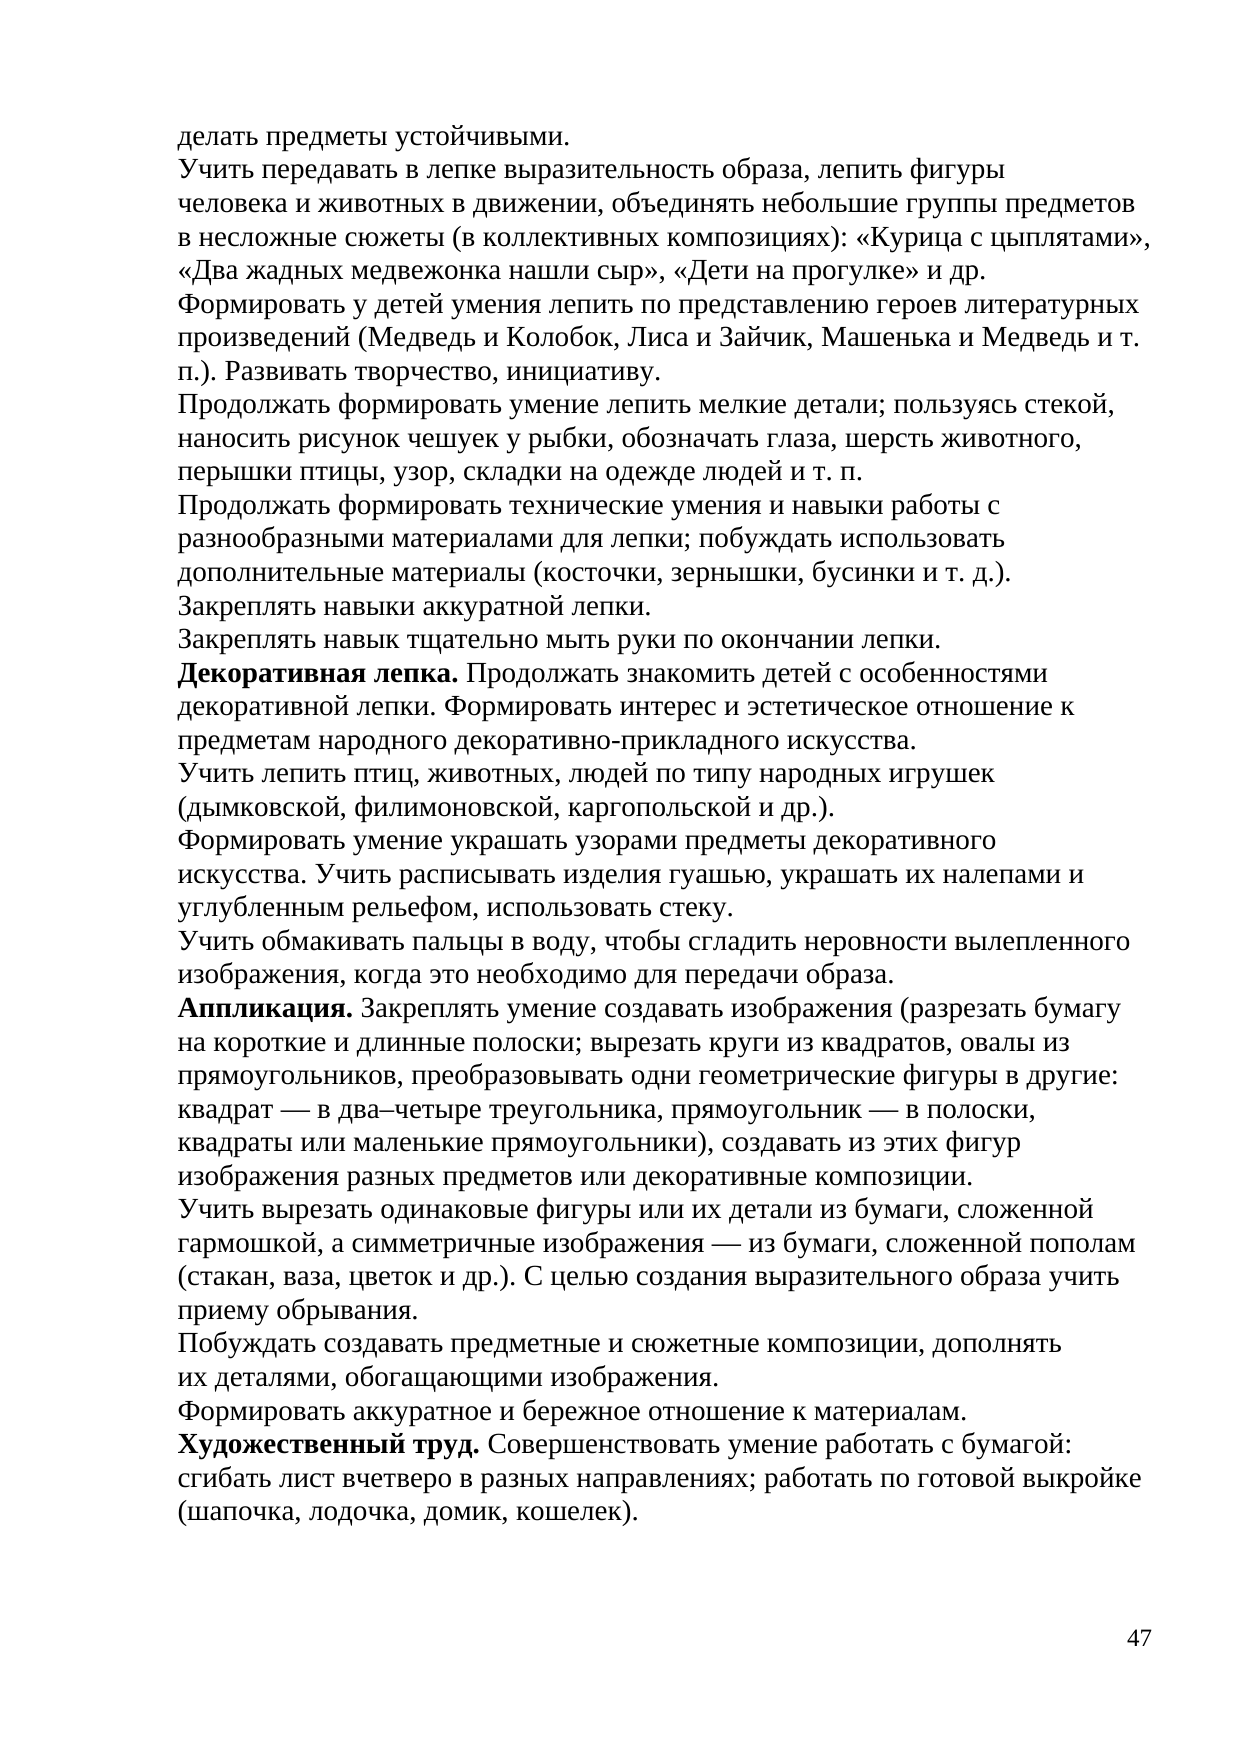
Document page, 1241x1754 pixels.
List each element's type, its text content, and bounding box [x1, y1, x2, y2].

text углубленным рельефом, использовать стеку. [177, 889, 1152, 923]
text Формировать у детей умения лепить по представлению героев литературных произведений (Медведь и Колобок, Лиса и Зайчик, Машенька и Медведь и т. п.). Развивать творчество, инициативу. [177, 286, 1152, 386]
text Закреплять навык тщательно мыть руки по окончании лепки. [177, 621, 1152, 655]
text Формировать умение украшать узорами предметы декоративного [177, 822, 1152, 856]
text Побуждать создавать предметные и сюжетные композиции, дополнять [177, 1326, 1152, 1359]
text Учить обмакивать пальцы в воду, чтобы сгладить неровности вылепленного изображения, когда это необходимо для передачи образа. [177, 923, 1152, 990]
text делать предметы устойчивыми. [177, 118, 1152, 152]
text Художественный труд. Совершенствовать умение работать с бумагой: сгибать лист вчетверо в разных направлениях; работать по готовой выкройке (шапочка, лодочка, домик, кошелек). [177, 1426, 1152, 1527]
text человека и животных в движении, объединять небольшие группы предметов в несложные сюжеты (в коллективных композициях): «Курица с цыплятами», «Два жадных медвежонка нашли сыр», «Дети на прогулке» и др. [177, 185, 1152, 286]
text разнообразными материалами для лепки; побуждать использовать дополнительные материалы (косточки, зернышки, бусинки и т. д.). [177, 521, 1152, 588]
text декоративной лепки. Формировать интерес и эстетическое отношение к [177, 688, 1152, 722]
text Учить лепить птиц, животных, людей по типу народных игрушек (дымковской, филимоновской, каргопольской и др.). [177, 755, 1152, 822]
text Учить передавать в лепке выразительность образа, лепить фигуры [177, 152, 1152, 185]
text Учить вырезать одинаковые фигуры или их детали из бумаги, сложенной гармошкой, а симметричные изображения — из бумаги, сложенной пополам (стакан, ваза, цветок и др.). С целью создания выразительного образа учить приему обрывания. [177, 1191, 1152, 1326]
text их деталями, обогащающими изображения. [177, 1359, 1152, 1393]
text искусства. Учить расписывать изделия гуашью, украшать их налепами и [177, 856, 1152, 889]
text Продолжать формировать умение лепить мелкие детали; пользуясь стекой, наносить рисунок чешуек у рыбки, обозначать глаза, шерсть животного, перышки птицы, узор, складки на одежде людей и т. п. [177, 386, 1152, 487]
text Декоративная лепка. Продолжать знакомить детей с особенностями [177, 655, 1152, 688]
text изображения разных предметов или декоративные композиции. [177, 1158, 1152, 1191]
text Продолжать формировать технические умения и навыки работы с [177, 487, 1152, 521]
text Аппликация. Закреплять умение создавать изображения (разрезать бумагу на короткие и длинные полоски; вырезать круги из квадратов, овалы из прямоугольников, преобразовывать одни геометрические фигуры в другие: квадрат — в два–четыре треугольника, прямоугольник — в полоски, квадраты или маленькие прямоугольники), создавать из этих фигур [177, 990, 1152, 1158]
text предметам народного декоративно-прикладного искусства. [177, 722, 1152, 755]
text Формировать аккуратное и бережное отношение к материалам. [177, 1393, 1152, 1426]
text Закреплять навыки аккуратной лепки. [177, 588, 1152, 621]
